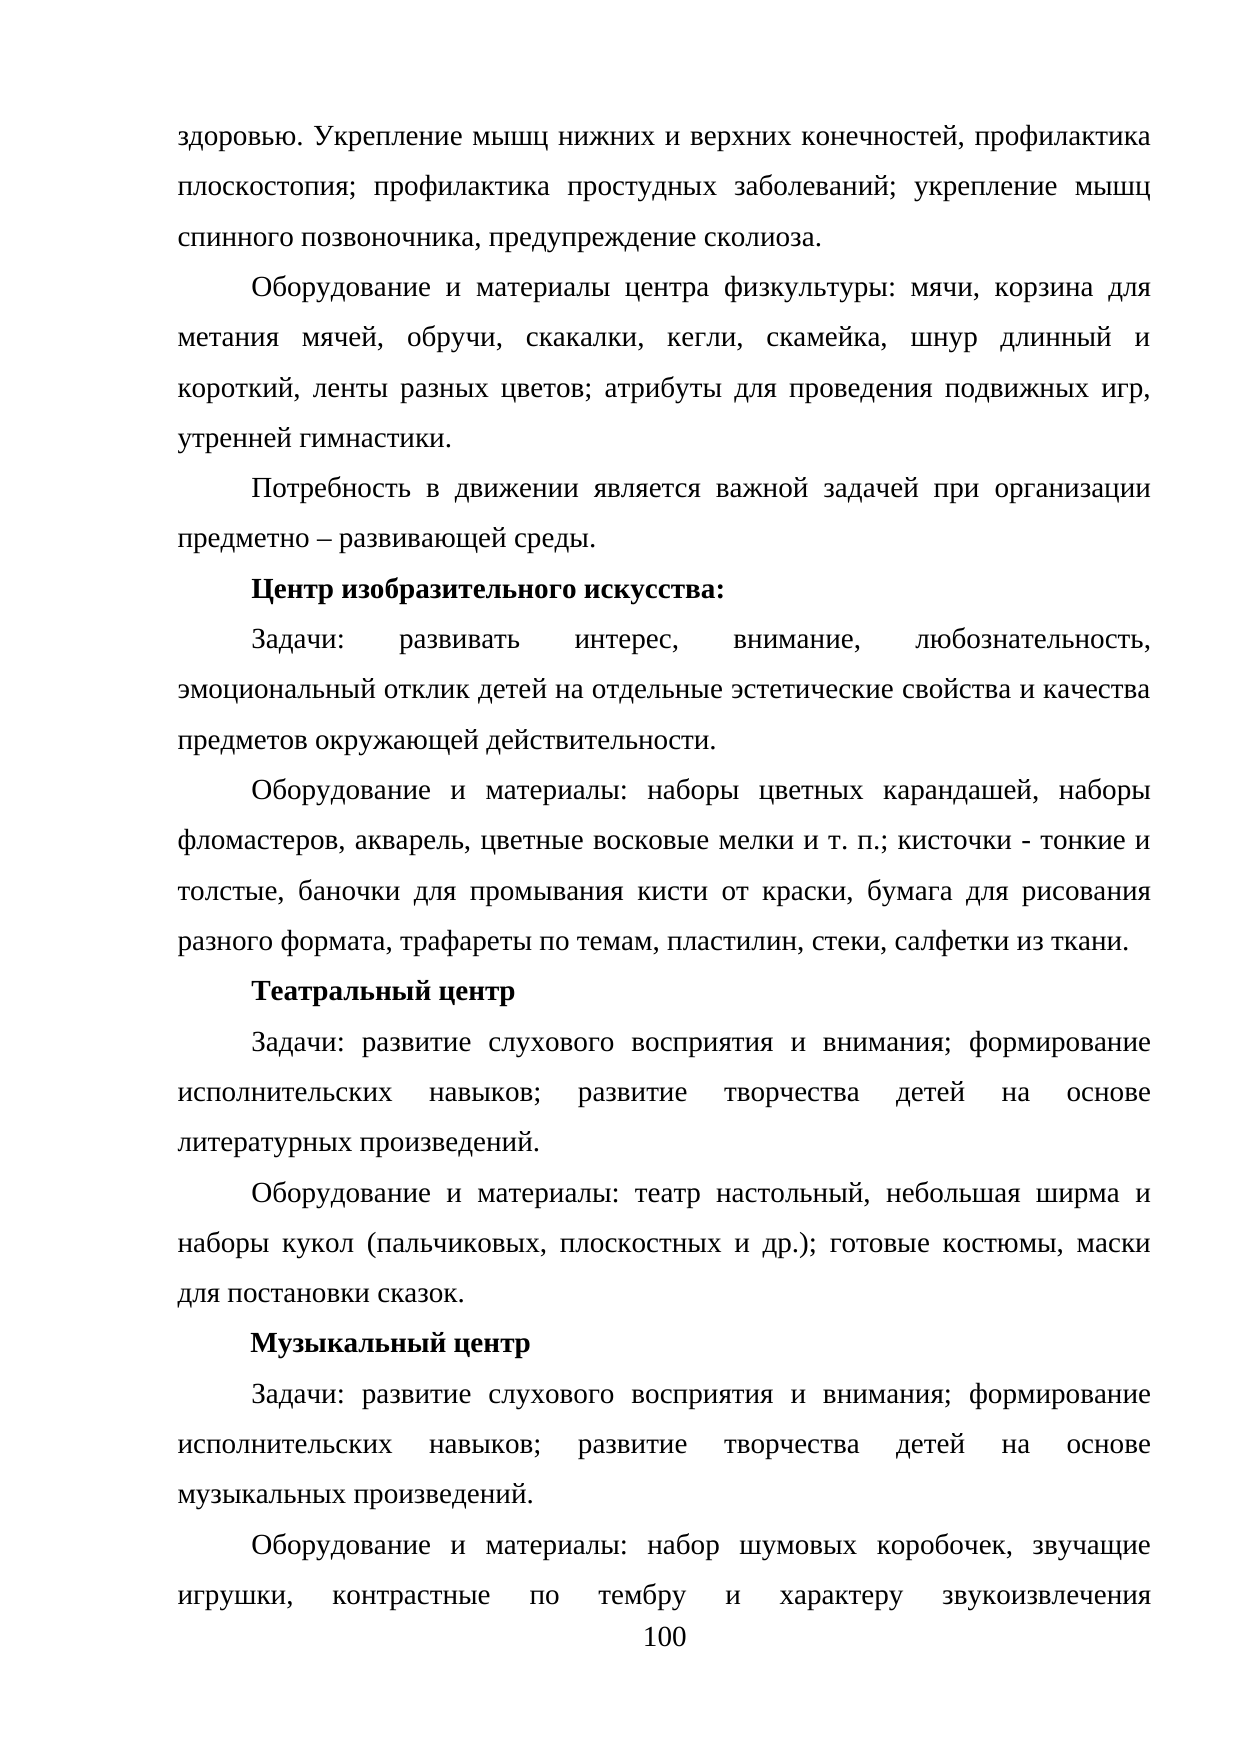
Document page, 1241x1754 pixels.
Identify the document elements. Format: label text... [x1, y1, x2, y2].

text Задачи: развитие слухового восприятия и внимания; формирование исполнительских навыков; развитие творчества детей на основе литературных произведений. [177, 1024, 1152, 1158]
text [177, 118, 1152, 252]
text Задачи: развитие слухового восприятия и внимания; формирование исполнительских навыков; развитие творчества детей на основе музыкальных произведений. [177, 1376, 1152, 1510]
text Музыкальный центр [177, 1326, 1152, 1359]
text Потребность в движении является важной задачей при организации предметно – развивающей среды. [177, 470, 1152, 554]
text Центр изобразительного искусства: [177, 571, 1152, 604]
text Оборудование и материалы центра физкультуры: мячи, корзина для метания мячей, обручи, скакалки, кегли, скамейка, шнур длинный и короткий, ленты разных цветов; атрибуты для проведения подвижных игр, утренней гимнастики. [177, 269, 1152, 453]
text Театральный центр [177, 973, 1152, 1007]
text Задачи: развивать интерес, внимание, любознательность, эмоциональный отклик детей на отдельные эстетические свойства и качества предметов окружающей действительности. [177, 621, 1152, 755]
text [177, 1527, 1152, 1611]
text Оборудование и материалы: театр настольный, небольшая ширма и наборы кукол (пальчиковых, плоскостных и др.); готовые костюмы, маски для постановки сказок. [177, 1175, 1152, 1309]
text Оборудование и материалы: наборы цветных карандашей, наборы фломастеров, акварель, цветные восковые мелки и т. п.; кисточки - тонкие и толстые, баночки для промывания кисти от краски, бумага для рисования разного формата, трафареты по темам, пластилин, стеки, салфетки из ткани. [177, 772, 1152, 957]
